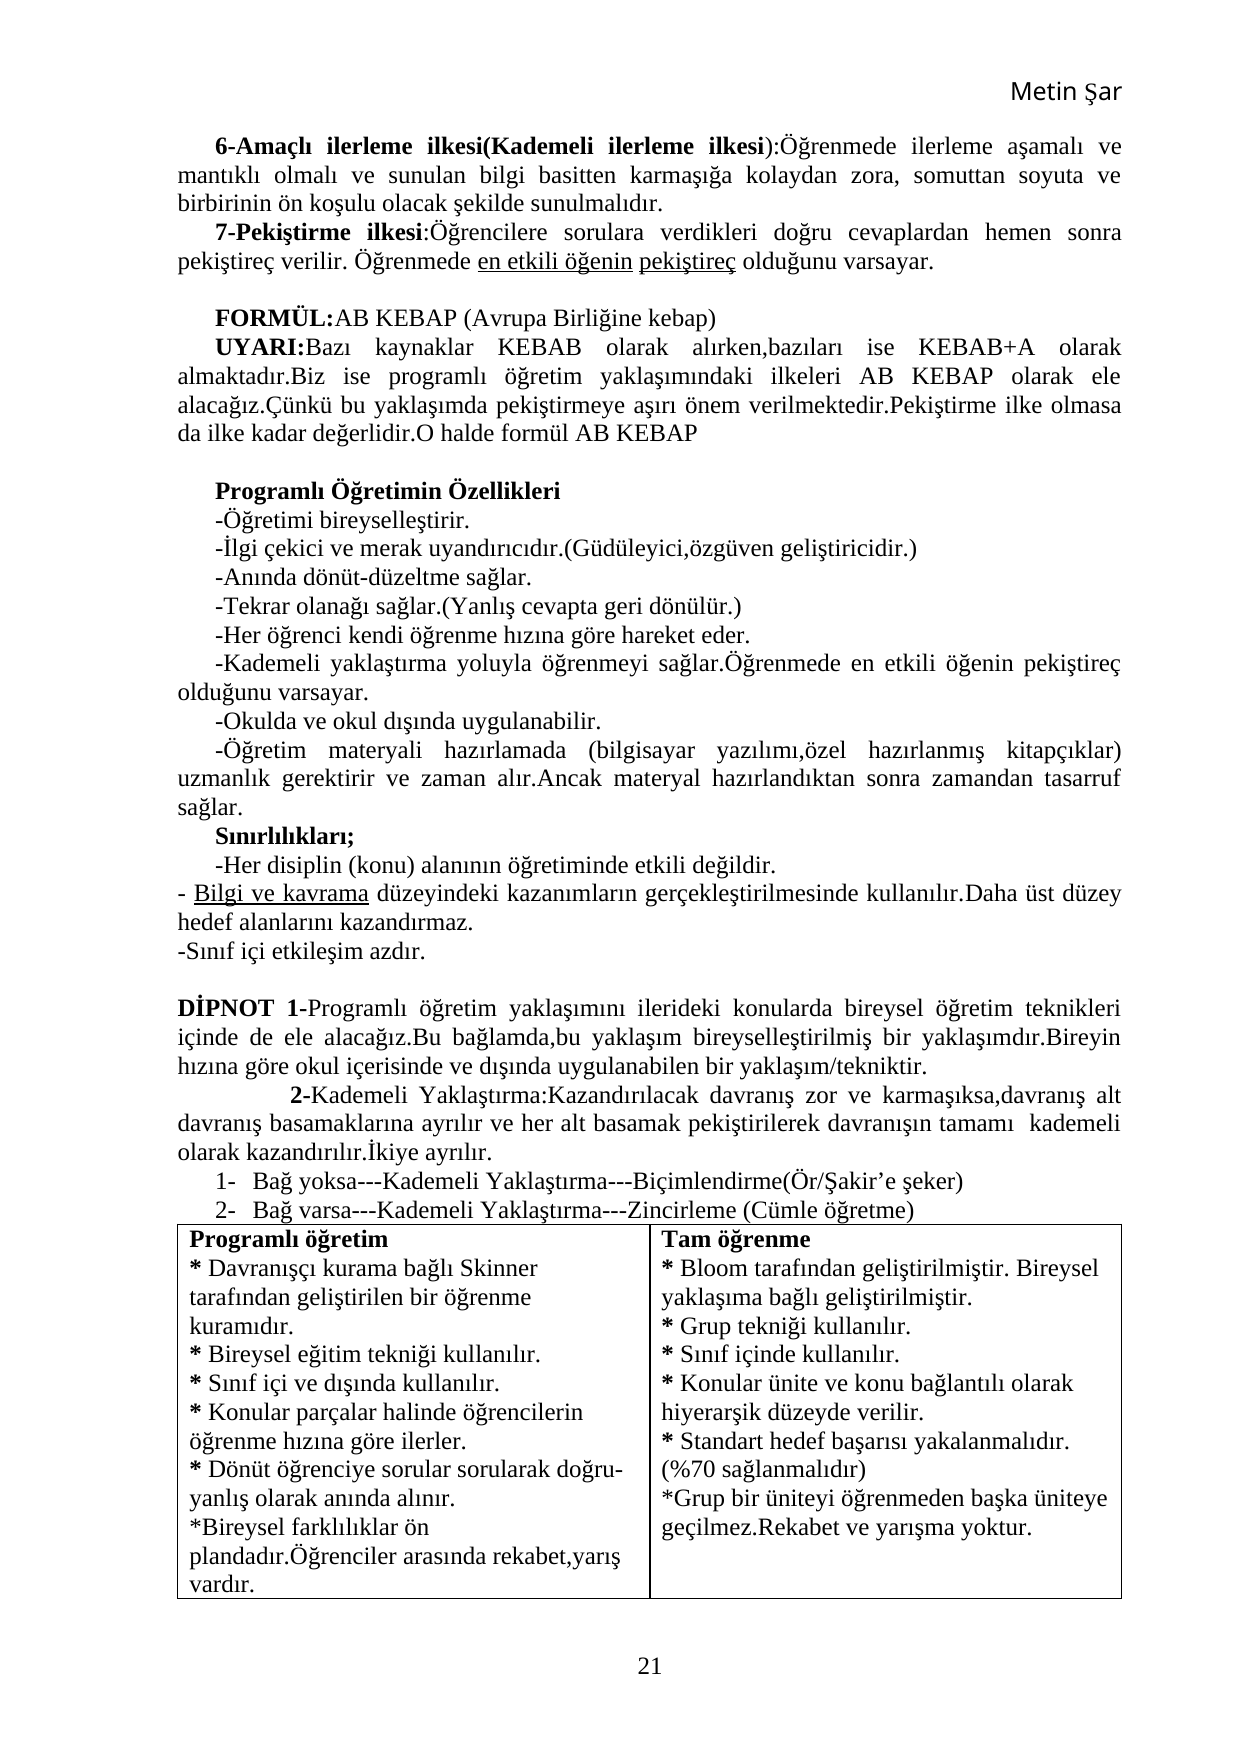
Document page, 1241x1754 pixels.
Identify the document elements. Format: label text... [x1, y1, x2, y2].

text -Okulda ve okul dışında uygulanabilir. [177, 706, 1122, 735]
text -Öğretim materyali hazırlamada (bilgisayar yazılımı,özel hazırlanmış kitapçıklar) uzmanlık gerektirir ve zaman alır.Ancak materyal hazırlandıktan sonra zamandan tasarruf sağlar. [177, 735, 1122, 821]
text Sınırlılıkları; [177, 821, 1122, 850]
text -Her öğrenci kendi öğrenme hızına göre hareket eder. [177, 620, 1122, 648]
text - Bilgi ve kavrama düzeyindeki kazanımların gerçekleştirilmesinde kullanılır.Daha üst düzey hedef alanlarını kazandırmaz. [177, 878, 1122, 936]
text 7-Pekiştirme ilkesi:Öğrencilere sorulara verdikleri doğru cevaplardan hemen sonra pekiştireç verilir. Öğrenmede en etkili öğenin pekiştireç olduğunu varsayar. [177, 217, 1122, 275]
text FORMÜL:AB KEBAP (Avrupa Birliğine kebap) [177, 303, 1122, 332]
text -Anında dönüt-düzeltme sağlar. [177, 562, 1122, 591]
list Bağ yoksa---Kademeli Yaklaştırma---Biçimlendirme(Ör/Şakir’e şeker) [215, 1166, 1122, 1195]
text -Sınıf içi etkileşim azdır. [177, 936, 1122, 965]
text -İlgi çekici ve merak uyandırıcıdır.(Güdüleyici,özgüven geliştiricidir.) [177, 533, 1122, 562]
text Programlı Öğretimin Özellikleri [177, 476, 1122, 505]
text DİPNOT 1-Programlı öğretim yaklaşımını ilerideki konularda bireysel öğretim teknikleri içinde de ele alacağız.Bu bağlamda,bu yaklaşım bireyselleştirilmiş bir yaklaşımdır.Bireyin hızına göre okul içerisinde ve dışında uygulanabilen bir yaklaşım/tekniktir. [177, 993, 1122, 1080]
text UYARI:Bazı kaynaklar KEBAB olarak alırken,bazıları ise KEBAB+A olarak almaktadır.Biz ise programlı öğretim yaklaşımındaki ilkeleri AB KEBAP olarak ele alacağız.Çünkü bu yaklaşımda pekiştirmeye aşırı önem verilmektedir.Pekiştirme ilke olmasa da ilke kadar değerlidir.O halde formül AB KEBAP [177, 332, 1122, 447]
text 6-Amaçlı ilerleme ilkesi(Kademeli ilerleme ilkesi):Öğrenmede ilerleme aşamalı ve mantıklı olmalı ve sunulan bilgi basitten karmaşığa kolaydan zora, somuttan soyuta ve birbirinin ön koşulu olacak şekilde sunulmalıdır. [177, 131, 1122, 217]
table_header Tam öğrenme * Bloom tarafından geliştirilmiştir. Bireysel yaklaşıma bağlı geliştirilmiştir. * Grup tekniği kullanılır. * Sınıf içinde kullanılır. * Konular ünite ve konu bağlantılı olarak hiyerarşik düzeyde verilir. * Standart hedef başarısı yakalanmalıdır. (%70 sağlanmalıdır) *Grup bir üniteyi öğrenmeden başka üniteye geçilmez.Rekabet ve yarışma yoktur. [651, 1225, 1121, 1598]
text -Her disiplin (konu) alanının öğretiminde etkili değildir. [177, 850, 1122, 878]
text -Öğretimi bireyselleştirir. [177, 505, 1122, 533]
list Bağ varsa---Kademeli Yaklaştırma---Zincirleme (Cümle öğretme) [215, 1195, 1122, 1223]
table_header Programlı öğretim * Davranışçı kurama bağlı Skinner tarafından geliştirilen bir öğrenme kuramıdır. * Bireysel eğitim tekniği kullanılır. * Sınıf içi ve dışında kullanılır. * Konular parçalar halinde öğrencilerin öğrenme hızına göre ilerler. * Dönüt öğrenciye sorular sorularak doğru-yanlış olarak anında alınır. *Bireysel farklılıklar ön plandadır.Öğrenciler arasında rekabet,yarış vardır. [178, 1225, 649, 1598]
text -Kademeli yaklaştırma yoluyla öğrenmeyi sağlar.Öğrenmede en etkili öğenin pekiştireç olduğunu varsayar. [177, 648, 1122, 706]
text -Tekrar olanağı sağlar.(Yanlış cevapta geri dönülür.) [177, 591, 1122, 620]
text 2-Kademeli Yaklaştırma:Kazandırılacak davranış zor ve karmaşıksa,davranış alt davranış basamaklarına ayrılır ve her alt basamak pekiştirilerek davranışın tamamı kademeli olarak kazandırılır.İkiye ayrılır. [177, 1080, 1122, 1166]
